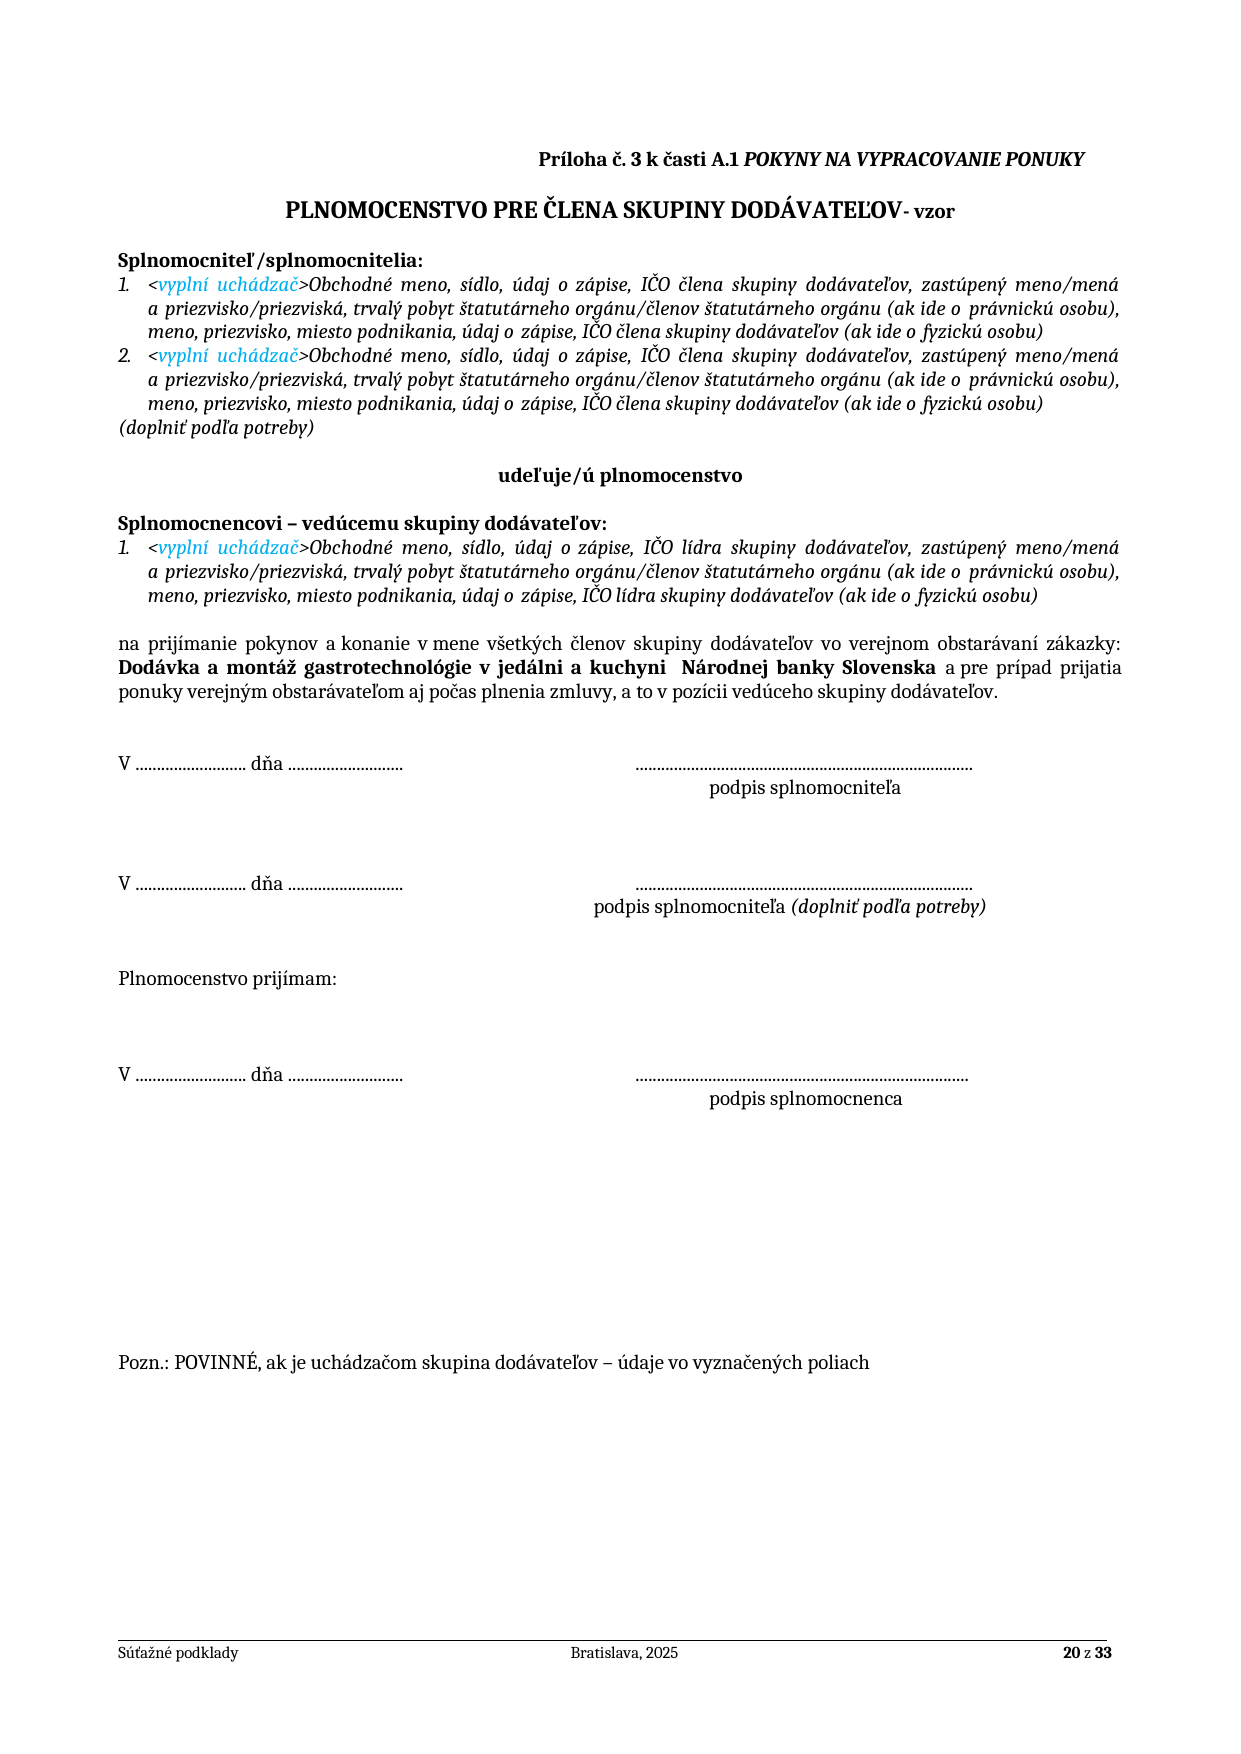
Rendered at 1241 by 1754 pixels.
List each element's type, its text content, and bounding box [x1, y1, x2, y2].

text V .......................... dňa ........................... ............................................................................... [118, 871, 1122, 895]
list <vyplní uchádzač>Obchodné meno, sídlo, údaj o zápise, IČO člena skupiny dodávateľov, zastúpený meno/mená a priezvisko/priezviská, trvalý pobyt štatutárneho orgánu/členov štatutárneho orgánu (ak ide o právnickú osobu), meno, priezvisko, miesto podnikania, údaj o zápise, IČO člena skupiny dodávateľov (ak ide o fyzickú osobu) [118, 272, 1122, 344]
list <vyplní uchádzač>Obchodné meno, sídlo, údaj o zápise, IČO člena skupiny dodávateľov, zastúpený meno/mená a priezvisko/priezviská, trvalý pobyt štatutárneho orgánu/členov štatutárneho orgánu (ak ide o právnickú osobu), meno, priezvisko, miesto podnikania, údaj o zápise, IČO člena skupiny dodávateľov (ak ide o fyzickú osobu) [118, 344, 1122, 416]
text Splnomocniteľ/splnomocnitelia: [118, 248, 1122, 272]
text podpis splnomocniteľa (doplniť podľa potreby) [118, 895, 1122, 919]
text Plnomocenstvo prijímam: [118, 967, 1122, 991]
text (doplniť podľa potreby) [118, 416, 1122, 440]
text Splnomocnencovi – vedúcemu skupiny dodávateľov: [118, 512, 1122, 536]
text udeľuje/ú plnomocenstvo [118, 464, 1122, 488]
text Príloha č. 3 k časti A.1 POKYNY NA VYPRACOVANIE PONUKY [502, 148, 1122, 172]
text podpis splnomocniteľa [118, 775, 1122, 799]
text V .......................... dňa ........................... .............................................................................. [118, 1063, 1122, 1087]
text plnomocenstvo pre člena skupiny dodávateľov- vzor [118, 196, 1122, 224]
text podpis splnomocnenca [118, 1087, 1122, 1111]
text V .......................... dňa ........................... ............................................................................... [118, 751, 1122, 775]
text na prijímanie pokynov a konanie v mene všetkých členov skupiny dodávateľov vo verejnom obstarávaní zákazky: Dodávka a montáž gastrotechnológie v jedálni a kuchyni Národnej banky Slovenska a pre prípad prijatia ponuky verejným obstarávateľom aj počas plnenia zmluvy, a to v pozícii vedúceho skupiny dodávateľov. [118, 632, 1122, 703]
text Pozn.: POVINNÉ, ak je uchádzačom skupina dodávateľov – údaje vo vyznačených poliach [118, 1350, 1122, 1374]
list <vyplní uchádzač>Obchodné meno, sídlo, údaj o zápise, IČO lídra skupiny dodávateľov, zastúpený meno/mená a priezvisko/priezviská, trvalý pobyt štatutárneho orgánu/členov štatutárneho orgánu (ak ide o právnickú osobu), meno, priezvisko, miesto podnikania, údaj o zápise, IČO lídra skupiny dodávateľov (ak ide o fyzickú osobu) [118, 536, 1122, 608]
